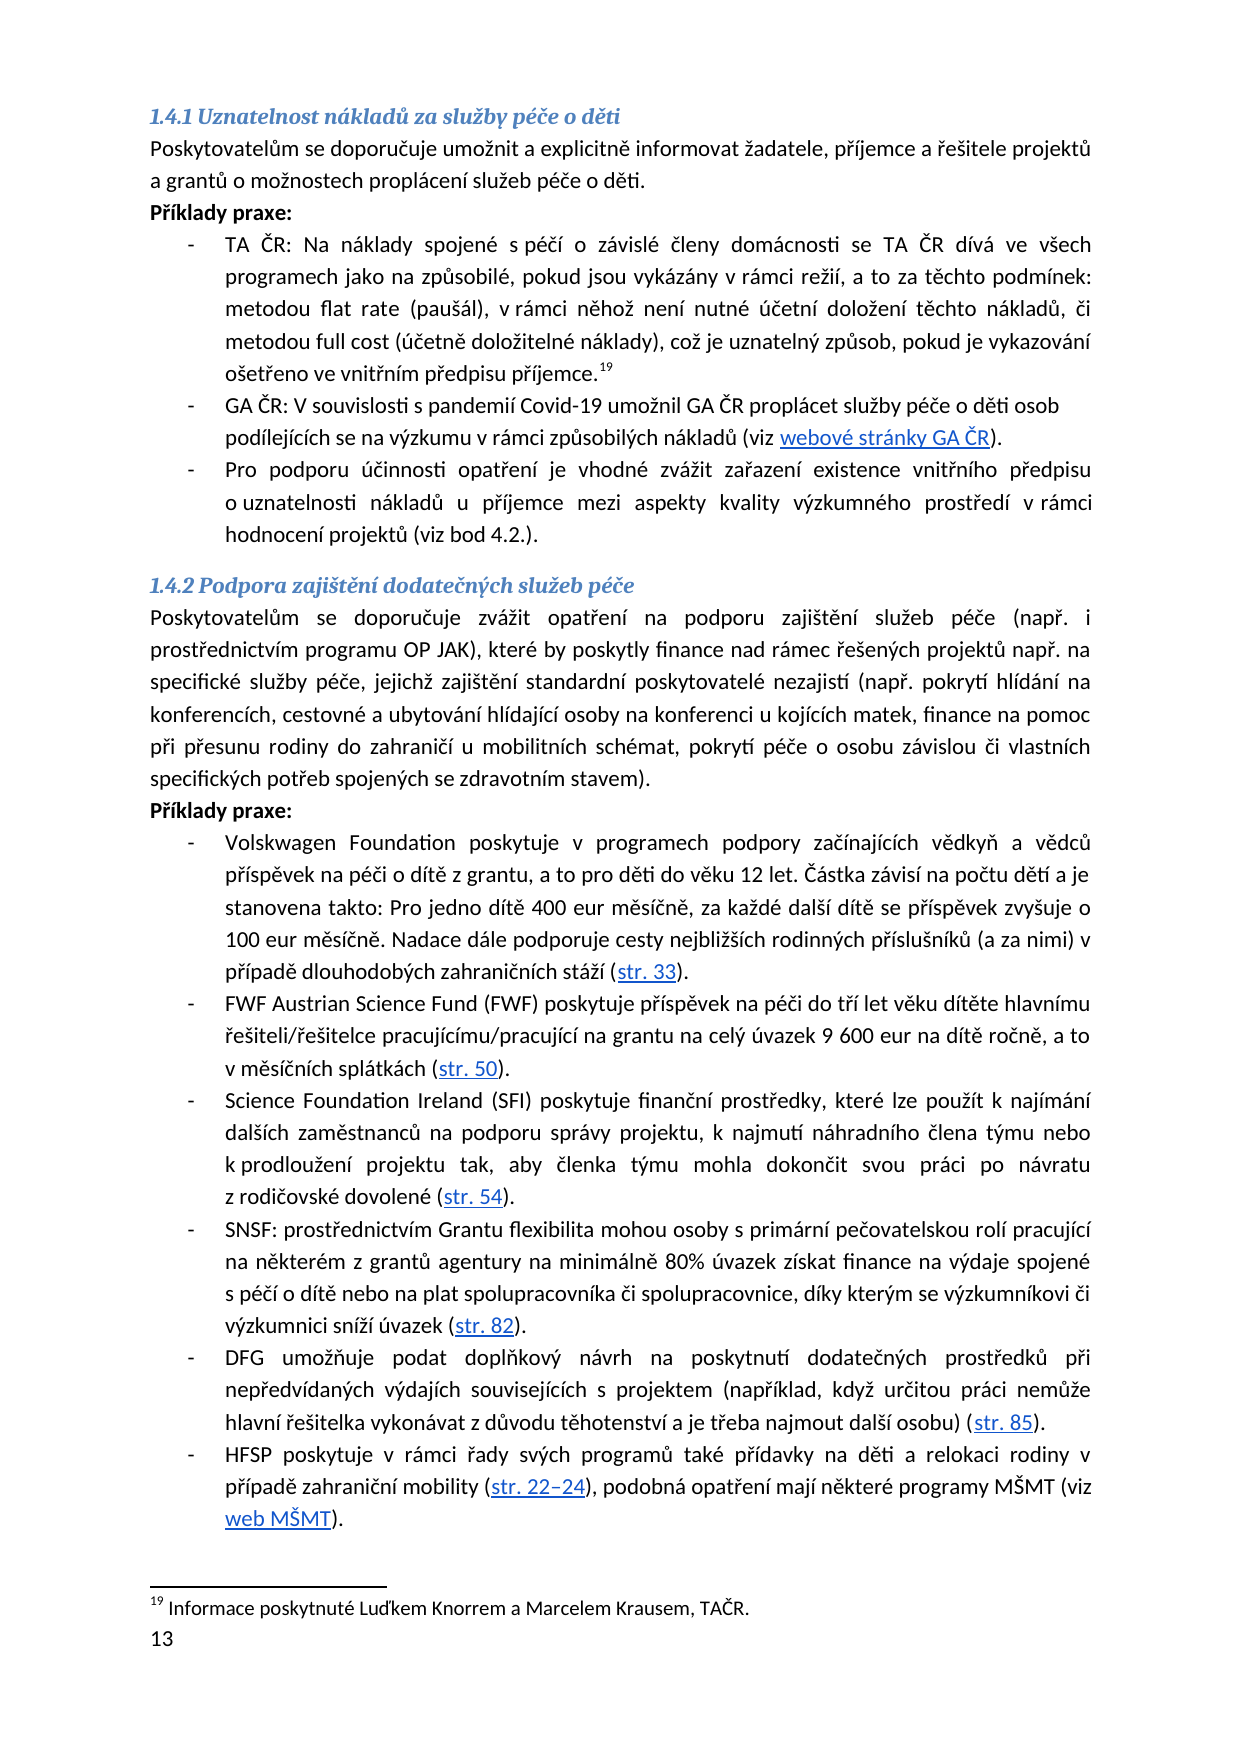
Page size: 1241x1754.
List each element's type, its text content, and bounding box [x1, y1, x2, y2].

list TA ČR: Na náklady spojené s péčí o závislé členy domácnosti se TA ČR dívá ve všech programech jako na způsobilé, pokud jsou vykázány v rámci režií, a to za těchto podmínek: metodou flat rate (paušál), v rámci něhož není nutné účetní doložení těchto nákladů, či metodou full cost (účetně doložitelné náklady), což je uznatelný způsob, pokud je vykazování ošetřeno ve vnitřním předpisu příjemce. [187, 230, 1093, 387]
text Příklady praxe: [150, 796, 1093, 824]
list Science Foundation Ireland (SFI) poskytuje finanční prostředky, které lze použít k najímání dalších zaměstnanců na podporu správy projektu, k najmutí náhradního člena týmu nebo k prodloužení projektu tak, aby členka týmu mohla dokončit svou práci po návratu z rodičovské dovolené (str. 54). [187, 1086, 1093, 1211]
list HFSP poskytuje v rámci řady svých programů také přídavky na děti a relokaci rodiny v případě zahraniční mobility (str. 22–24), podobná opatření mají některé programy MŠMT (viz web MŠMT). [187, 1440, 1093, 1532]
list SNSF: prostřednictvím Grantu flexibilita mohou osoby s primární pečovatelskou rolí pracující na některém z grantů agentury na minimálně 80% úvazek získat finance na výdaje spojené s péčí o dítě nebo na plat spolupracovníka či spolupracovnice, díky kterým se výzkumníkovi či výzkumnici sníží úvazek (str. 82). [187, 1215, 1093, 1339]
text Příklady praxe: [150, 198, 1093, 226]
subtitle 1.4.2 Podpora zajištění dodatečných služeb péče [150, 573, 1093, 599]
list Pro podporu účinnosti opatření je vhodné zvážit zařazení existence vnitřního předpisu o uznatelnosti nákladů u příjemce mezi aspekty kvality výzkumného prostředí v rámci hodnocení projektů (viz bod 4.2.). [187, 456, 1093, 548]
list FWF Austrian Science Fund (FWF) poskytuje příspěvek na péči do tří let věku dítěte hlavnímu řešiteli/řešitelce pracujícímu/pracující na grantu na celý úvazek 9 600 eur na dítě ročně, a to v měsíčních splátkách (str. 50). [187, 989, 1093, 1082]
subtitle 1.4.1 Uznatelnost nákladů za služby péče o děti [150, 103, 1093, 130]
list Volskwagen Foundation poskytuje v programech podpory začínajících vědkyň a vědců příspěvek na péči o dítě z grantu, a to pro děti do věku 12 let. Částka závisí na počtu dětí a je stanovena takto: Pro jedno dítě 400 eur měsíčně, za každé další dítě se příspěvek zvyšuje o 100 eur měsíčně. Nadace dále podporuje cesty nejbližších rodinných příslušníků (a za nimi) v případě dlouhodobých zahraničních stáží (str. 33). [187, 828, 1093, 985]
text Poskytovatelům se doporučuje umožnit a explicitně informovat žadatele, příjemce a řešitele projektů a grantů o možnostech proplácení služeb péče o děti. [150, 134, 1093, 194]
list DFG umožňuje podat doplňkový návrh na poskytnutí dodatečných prostředků při nepředvídaných výdajích souvisejících s projektem (například, když určitou práci nemůže hlavní řešitelka vykonávat z důvodu těhotenství a je třeba najmout další osobu) (str. 85). [187, 1343, 1093, 1436]
list GA ČR: V souvislosti s pandemií Covid-19 umožnil GA ČR proplácet služby péče o děti osob podílejících se na výzkumu v rámci způsobilých nákladů (viz webové stránky GA ČR). [187, 391, 1093, 451]
text Poskytovatelům se doporučuje zvážit opatření na podporu zajištění služeb péče (např. i prostřednictvím programu OP JAK), které by poskytly finance nad rámec řešených projektů např. na specifické služby péče, jejichž zajištění standardní poskytovatelé nezajistí (např. pokrytí hlídání na konferencích, cestovné a ubytování hlídající osoby na konferenci u kojících matek, finance na pomoc při přesunu rodiny do zahraničí u mobilitních schémat, pokrytí péče o osobu závislou či vlastních specifických potřeb spojených se zdravotním stavem). [150, 603, 1093, 792]
